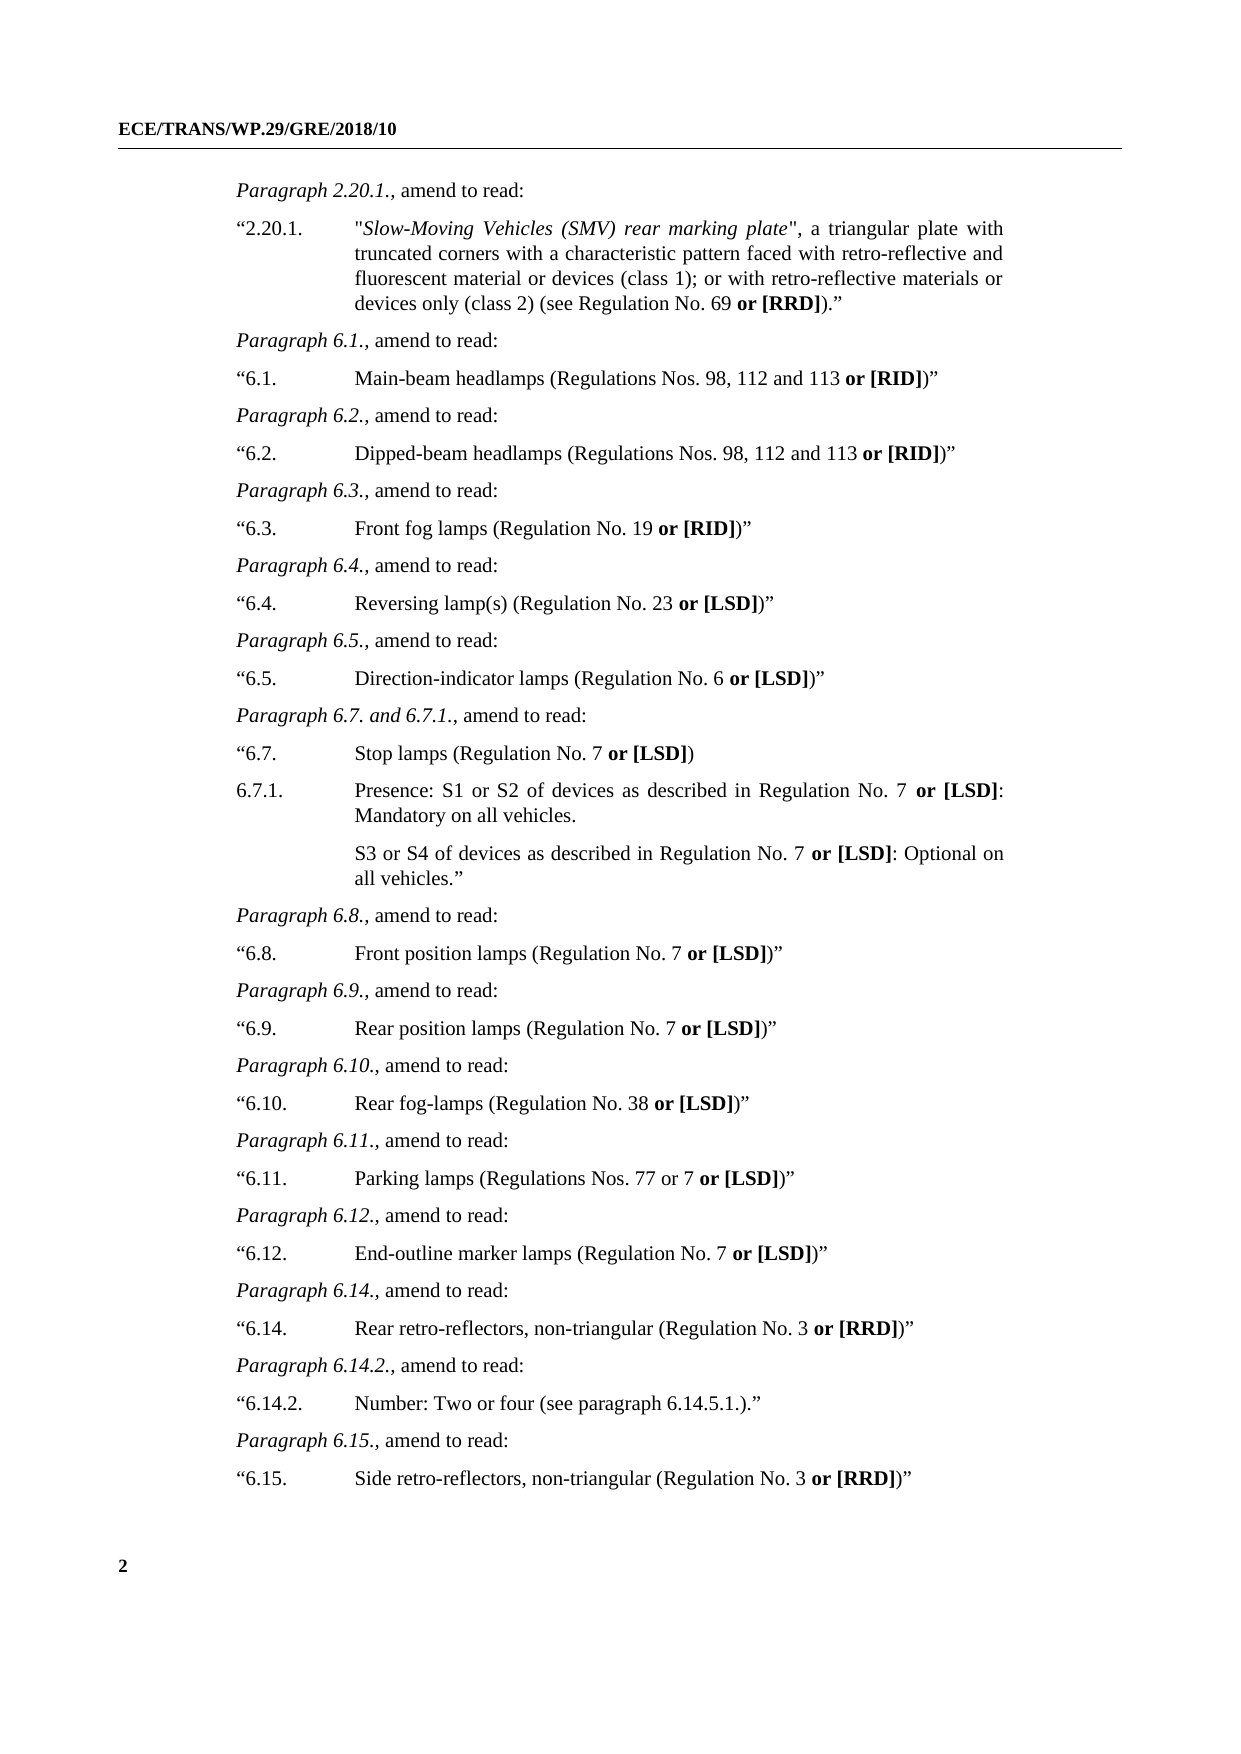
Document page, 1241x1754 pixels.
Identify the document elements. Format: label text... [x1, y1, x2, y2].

text “6.12. End-outline marker lamps (Regulation No. 7 or [LSD])” [236, 1240, 1004, 1265]
text “6.9. Rear position lamps (Regulation No. 7 or [LSD])” [236, 1015, 1004, 1040]
text “6.11. Parking lamps (Regulations Nos. 77 or 7 or [LSD])” [236, 1165, 1004, 1190]
text Paragraph 6.15., amend to read: [236, 1427, 1004, 1452]
text “6.5. Direction-indicator lamps (Regulation No. 6 or [LSD])” [236, 665, 1004, 690]
text Paragraph 6.7. and 6.7.1., amend to read: [236, 702, 1004, 727]
text Paragraph 6.1., amend to read: [236, 327, 1004, 352]
text “6.8. Front position lamps (Regulation No. 7 or [LSD])” [236, 940, 1004, 965]
text Paragraph 6.11., amend to read: [236, 1127, 1004, 1152]
text Paragraph 2.20.1., amend to read: [236, 177, 1004, 202]
text “6.4. Reversing lamp(s) (Regulation No. 23 or [LSD])” [236, 590, 1004, 615]
text Paragraph 6.10., amend to read: [236, 1052, 1004, 1077]
text Paragraph 6.14., amend to read: [236, 1277, 1004, 1302]
text “6.14.2. Number: Two or four (see paragraph 6.14.5.1.).” [236, 1390, 1004, 1415]
text “6.2. Dipped-beam headlamps (Regulations Nos. 98, 112 and 113 or [RID])” [236, 440, 1004, 465]
text “6.10. Rear fog-lamps (Regulation No. 38 or [LSD])” [236, 1090, 1004, 1115]
text “2.20.1. "Slow-Moving Vehicles (SMV) rear marking plate", a triangular plate with truncated corners with a characteristic pattern faced with retro-reflective and fluorescent material or devices (class 1); or with retro-reflective materials or devices only (class 2) (see Regulation No. 69 or [RRD]).” [236, 215, 1004, 315]
text “6.3. Front fog lamps (Regulation No. 19 or [RID])” [236, 515, 1004, 540]
text Paragraph 6.3., amend to read: [236, 477, 1004, 502]
text S3 or S4 of devices as described in Regulation No. 7 or [LSD]: Optional on all vehicles.” [354, 840, 1004, 890]
text Paragraph 6.2., amend to read: [236, 402, 1004, 427]
text “6.1. Main-beam headlamps (Regulations Nos. 98, 112 and 113 or [RID])” [236, 365, 1004, 390]
text 6.7.1. Presence: S1 or S2 of devices as described in Regulation No. 7 or [LSD]: Mandatory on all vehicles. [236, 777, 1004, 827]
text “6.7. Stop lamps (Regulation No. 7 or [LSD]) [236, 740, 1004, 765]
text “6.15. Side retro-reflectors, non-triangular (Regulation No. 3 or [RRD])” [236, 1465, 1004, 1490]
text “6.14. Rear retro-reflectors, non-triangular (Regulation No. 3 or [RRD])” [236, 1315, 1004, 1340]
text Paragraph 6.14.2., amend to read: [236, 1352, 1004, 1377]
text Paragraph 6.9., amend to read: [236, 977, 1004, 1002]
text Paragraph 6.8., amend to read: [236, 902, 1004, 927]
text Paragraph 6.12., amend to read: [236, 1202, 1004, 1227]
text Paragraph 6.5., amend to read: [236, 627, 1004, 652]
text Paragraph 6.4., amend to read: [236, 552, 1004, 577]
